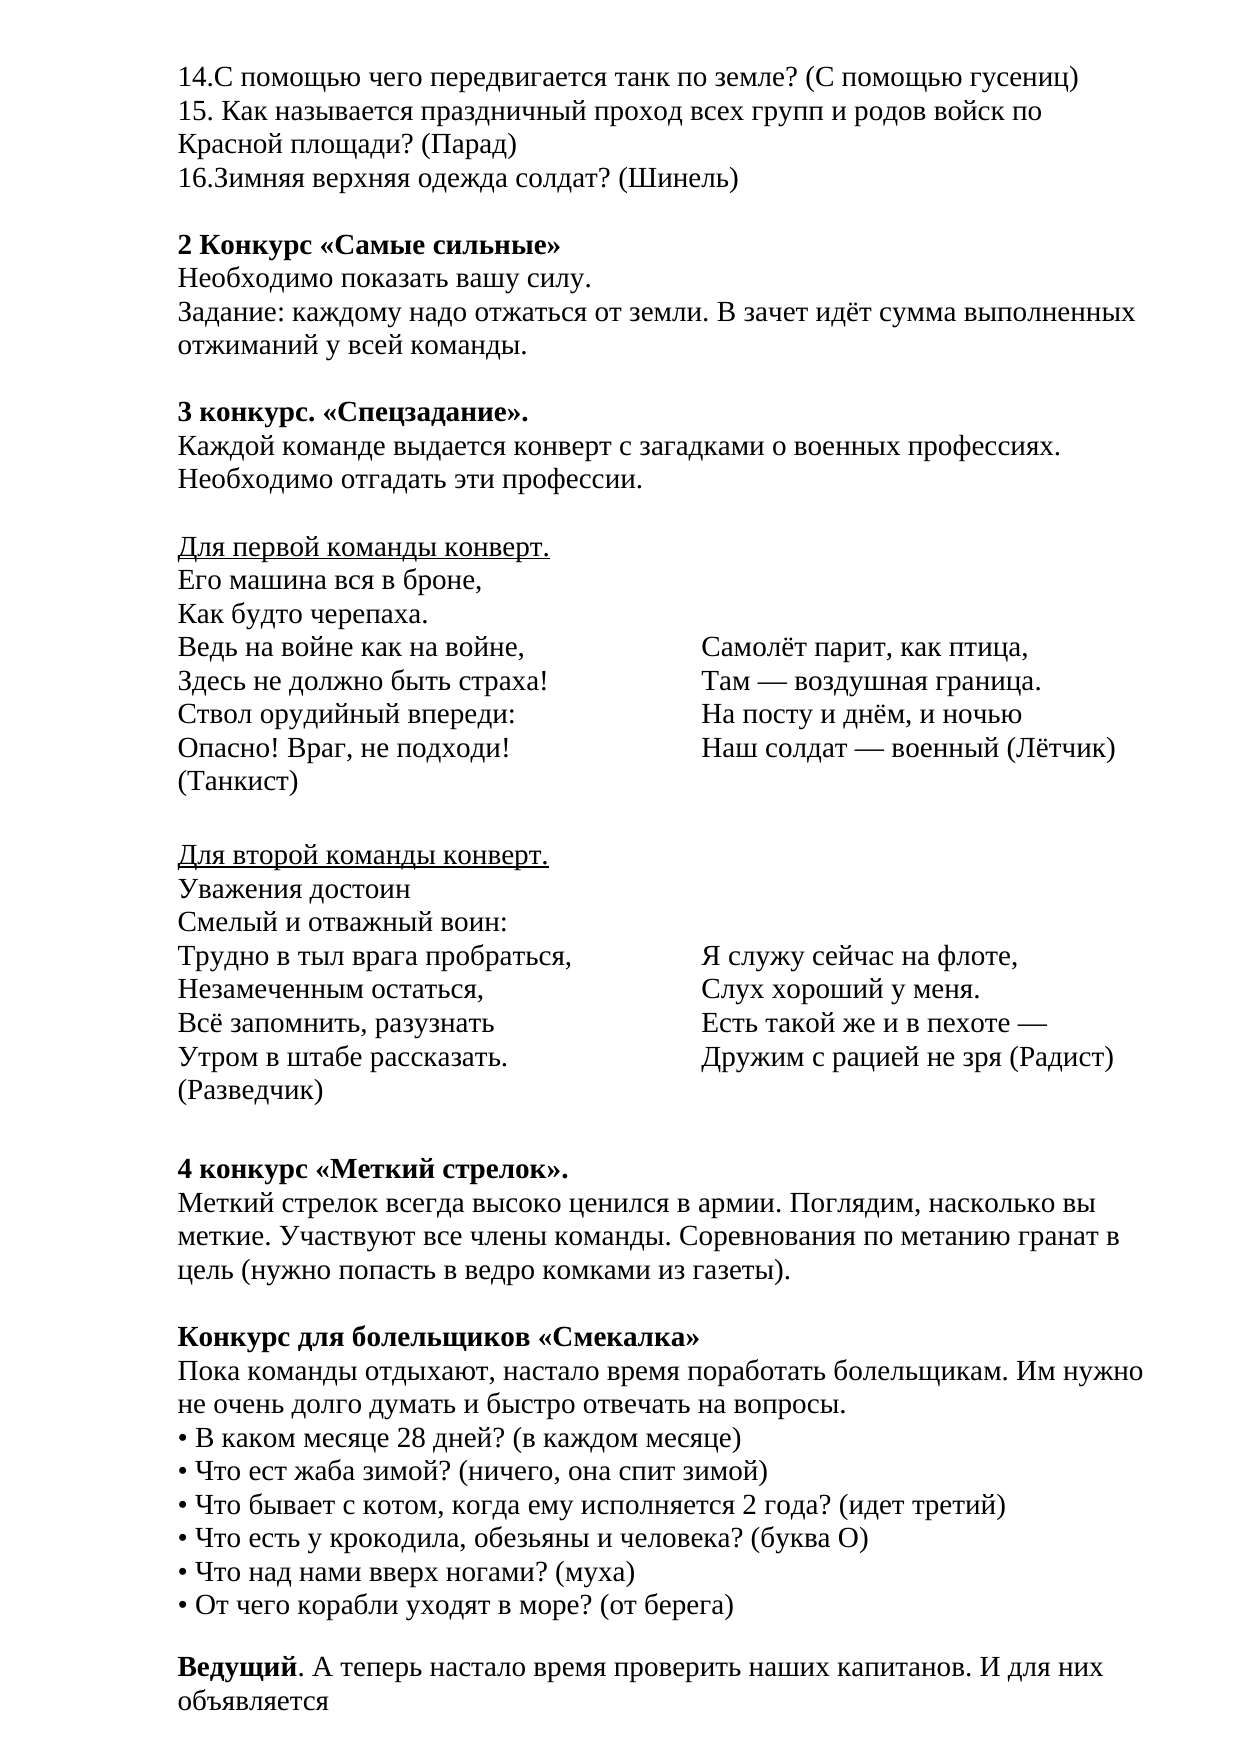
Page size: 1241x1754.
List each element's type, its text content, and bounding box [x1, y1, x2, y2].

text 2 Конкурс «Самые сильные» Необходимо показать вашу силу. Задание: каждому надо отжаться от земли. В зачет идёт сумма выполненных отжиманий у всей команды. [177, 193, 1152, 361]
text Самолёт парит, как птица, Там — воздушная граница. На посту и днём, и ночью Наш солдат — военный (Лётчик) [701, 596, 1152, 763]
text 14.С помощью чего передвигается танк по земле? (С помощью гусениц) [177, 59, 1152, 93]
text 16.Зимняя верхняя одежда солдат? (Шинель) [177, 160, 1152, 193]
text 15. Как называется праздничный проход всех групп и родов войск по Красной площади? (Парад) [177, 93, 1152, 160]
text Меткий стрелок всегда высоко ценился в армии. Поглядим, насколько вы меткие. Участвуют все члены команды. Соревнования по метанию гранат в цель (нужно попасть в ведро комками из газеты). [177, 1185, 1152, 1286]
text Я служу сейчас на флоте, Слух хороший у меня. Есть такой же и в пехоте — Дружим с рацией не зря (Радист) [701, 904, 1152, 1072]
text Уважения достоин Смелый и отважный воин: Трудно в тыл врага пробраться, Незамеченным остаться, Всё запомнить, разузнать Утром в штабе рассказать. (Разведчик) [177, 871, 627, 1106]
text 3 конкурс. «Спецзадание». Каждой команде выдается конверт с загадками о военных профессиях. Необходимо отгадать эти профессии. Для первой команды конверт. [177, 361, 1152, 562]
text Для второй команды конверт. [177, 837, 1152, 871]
text Конкурс для болельщиков «Смекалка» Пока команды отдыхают, настало время поработать болельщикам. Им нужно не очень долго думать и быстро отвечать на вопросы. • В каком месяце 28 дней? (в каждом месяце) • Что ест жаба зимой? (ничего, она спит зимой) • Что бывает с котом, когда ему исполняется 2 года? (идет третий) • Что есть у крокодила, обезьяны и человека? (буква О) • Что над нами вверх ногами? (муха) • От чего корабли уходят в море? (от берега) [177, 1286, 1152, 1649]
text Его машина вся в броне, Как будто черепаха. Ведь на войне как на войне, Здесь не должно быть страха! Ствол орудийный впереди: Опасно! Враг, не подходи! (Танкист) [177, 562, 627, 797]
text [177, 1649, 1152, 1716]
text 4 конкурс «Меткий стрелок». [177, 1118, 1152, 1185]
